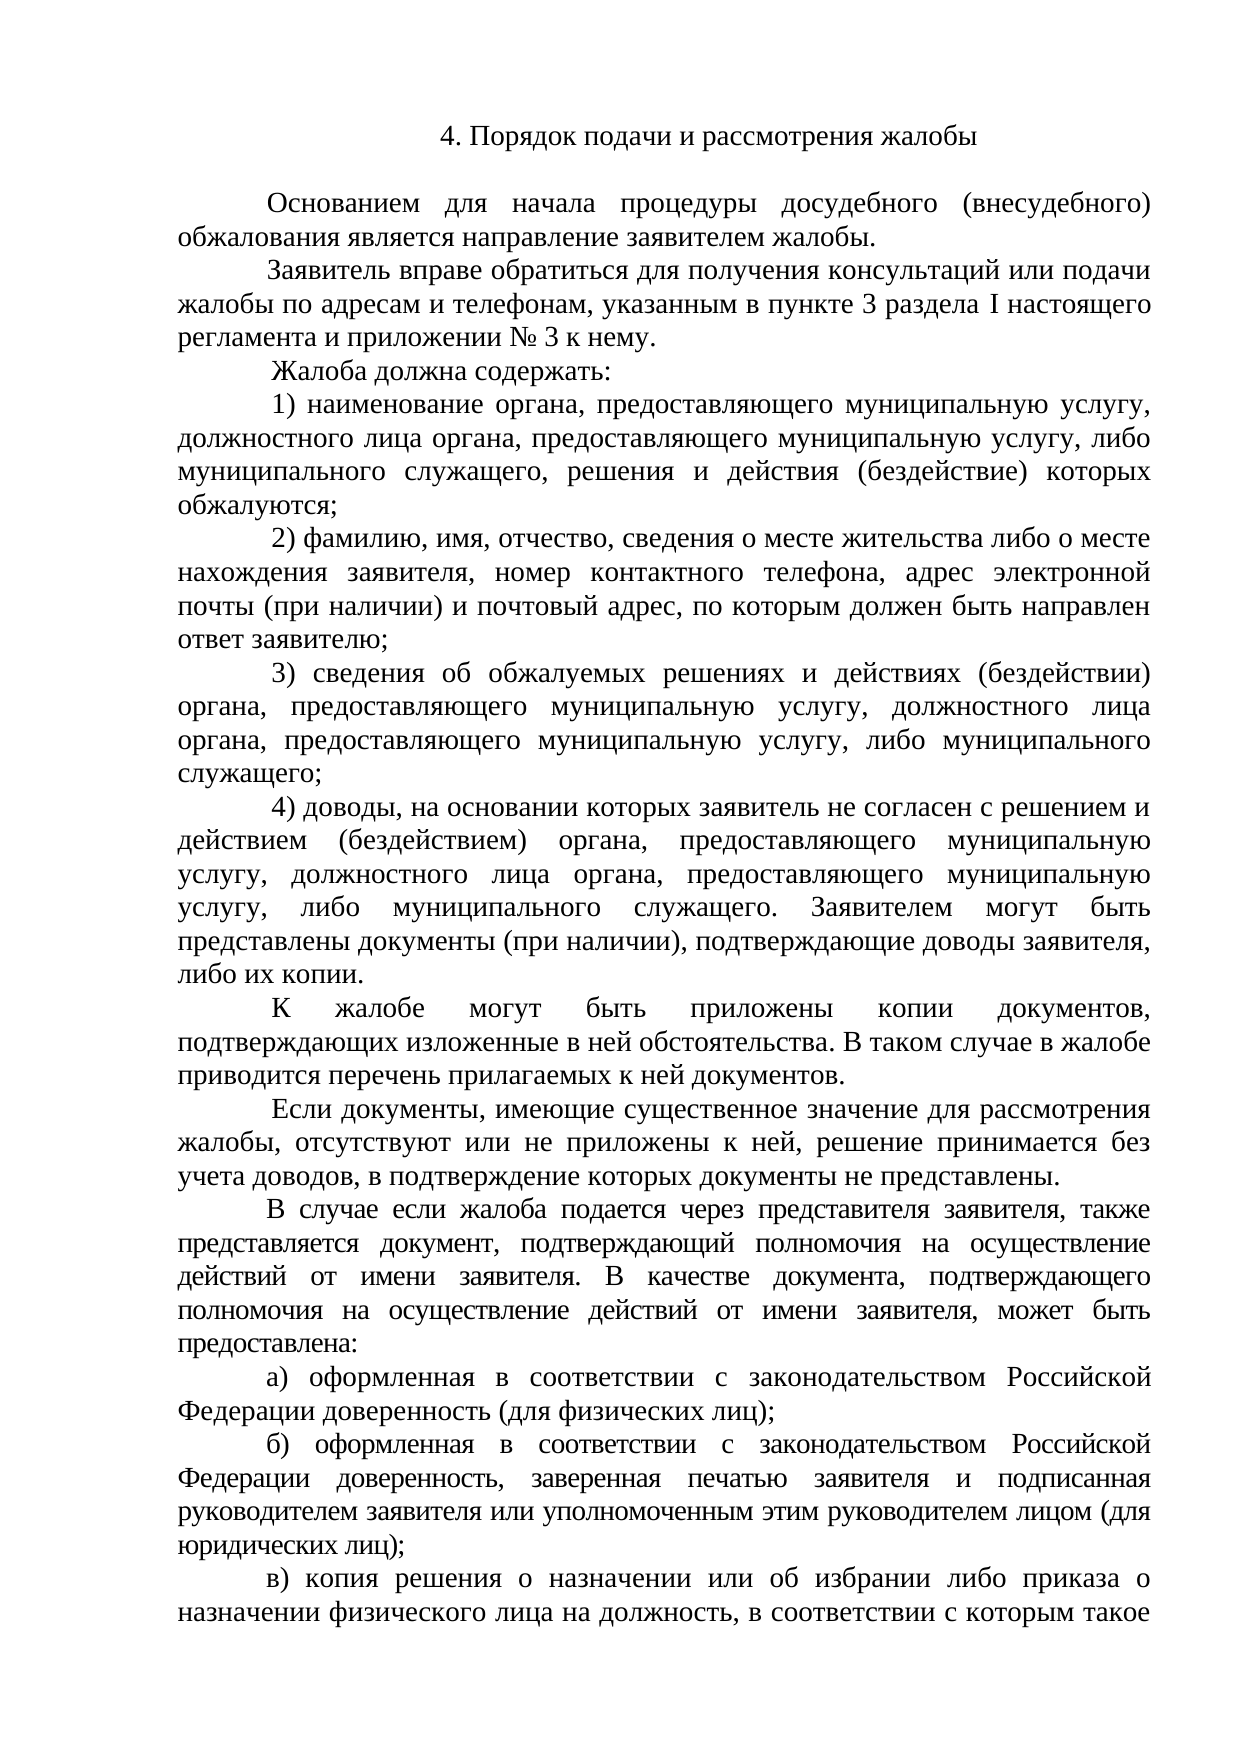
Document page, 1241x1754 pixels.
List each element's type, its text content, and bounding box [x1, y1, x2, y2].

text В случае если жалоба подается через представителя заявителя, также представляется документ, подтверждающий полномочия на осуществление действий от имени заявителя. В качестве документа, подтверждающего полномочия на осуществление действий от имени заявителя, может быть предоставлена: [177, 1191, 1152, 1359]
text К жалобе могут быть приложены копии документов, подтверждающих изложенные в ней обстоятельства. В таком случае в жалобе приводится перечень прилагаемых к ней документов. [177, 990, 1152, 1091]
text б) оформленная в соответствии с законодательством Российской Федерации доверенность, заверенная печатью заявителя и подписанная руководителем заявителя или уполномоченным этим руководителем лицом (для юридических лиц); [177, 1426, 1152, 1560]
text 4. Порядок подачи и рассмотрения жалобы [177, 118, 1152, 152]
text Основанием для начала процедуры досудебного (внесудебного) обжалования является направление заявителем жалобы. [177, 185, 1152, 252]
text а) оформленная в соответствии с законодательством Российской Федерации доверенность (для физических лиц); [177, 1359, 1152, 1426]
text Заявитель вправе обратиться для получения консультаций или подачи жалобы по адресам и телефонам, указанным в пункте 3 раздела I настоящего регламента и приложении № 3 к нему. [177, 252, 1152, 353]
text 3) сведения об обжалуемых решениях и действиях (бездействии) органа, предоставляющего муниципальную услугу, должностного лица органа, предоставляющего муниципальную услугу, либо муниципального служащего; [177, 655, 1152, 789]
text 4) доводы, на основании которых заявитель не согласен с решением и действием (бездействием) органа, предоставляющего муниципальную услугу, должностного лица органа, предоставляющего муниципальную услугу, либо муниципального служащего. Заявителем могут быть представлены документы (при наличии), подтверждающие доводы заявителя, либо их копии. [177, 789, 1152, 990]
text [177, 1560, 1152, 1627]
text Если документы, имеющие существенное значение для рассмотрения жалобы, отсутствуют или не приложены к ней, решение принимается без учета доводов, в подтверждение которых документы не представлены. [177, 1091, 1152, 1191]
text 1) наименование органа, предоставляющего муниципальную услугу, должностного лица органа, предоставляющего муниципальную услугу, либо муниципального служащего, решения и действия (бездействие) которых обжалуются; [177, 386, 1152, 521]
text 2) фамилию, имя, отчество, сведения о месте жительства либо о месте нахождения заявителя, номер контактного телефона, адрес электронной почты (при наличии) и почтовый адрес, по которым должен быть направлен ответ заявителю; [177, 521, 1152, 655]
text Жалоба должна содержать: [177, 353, 1152, 386]
